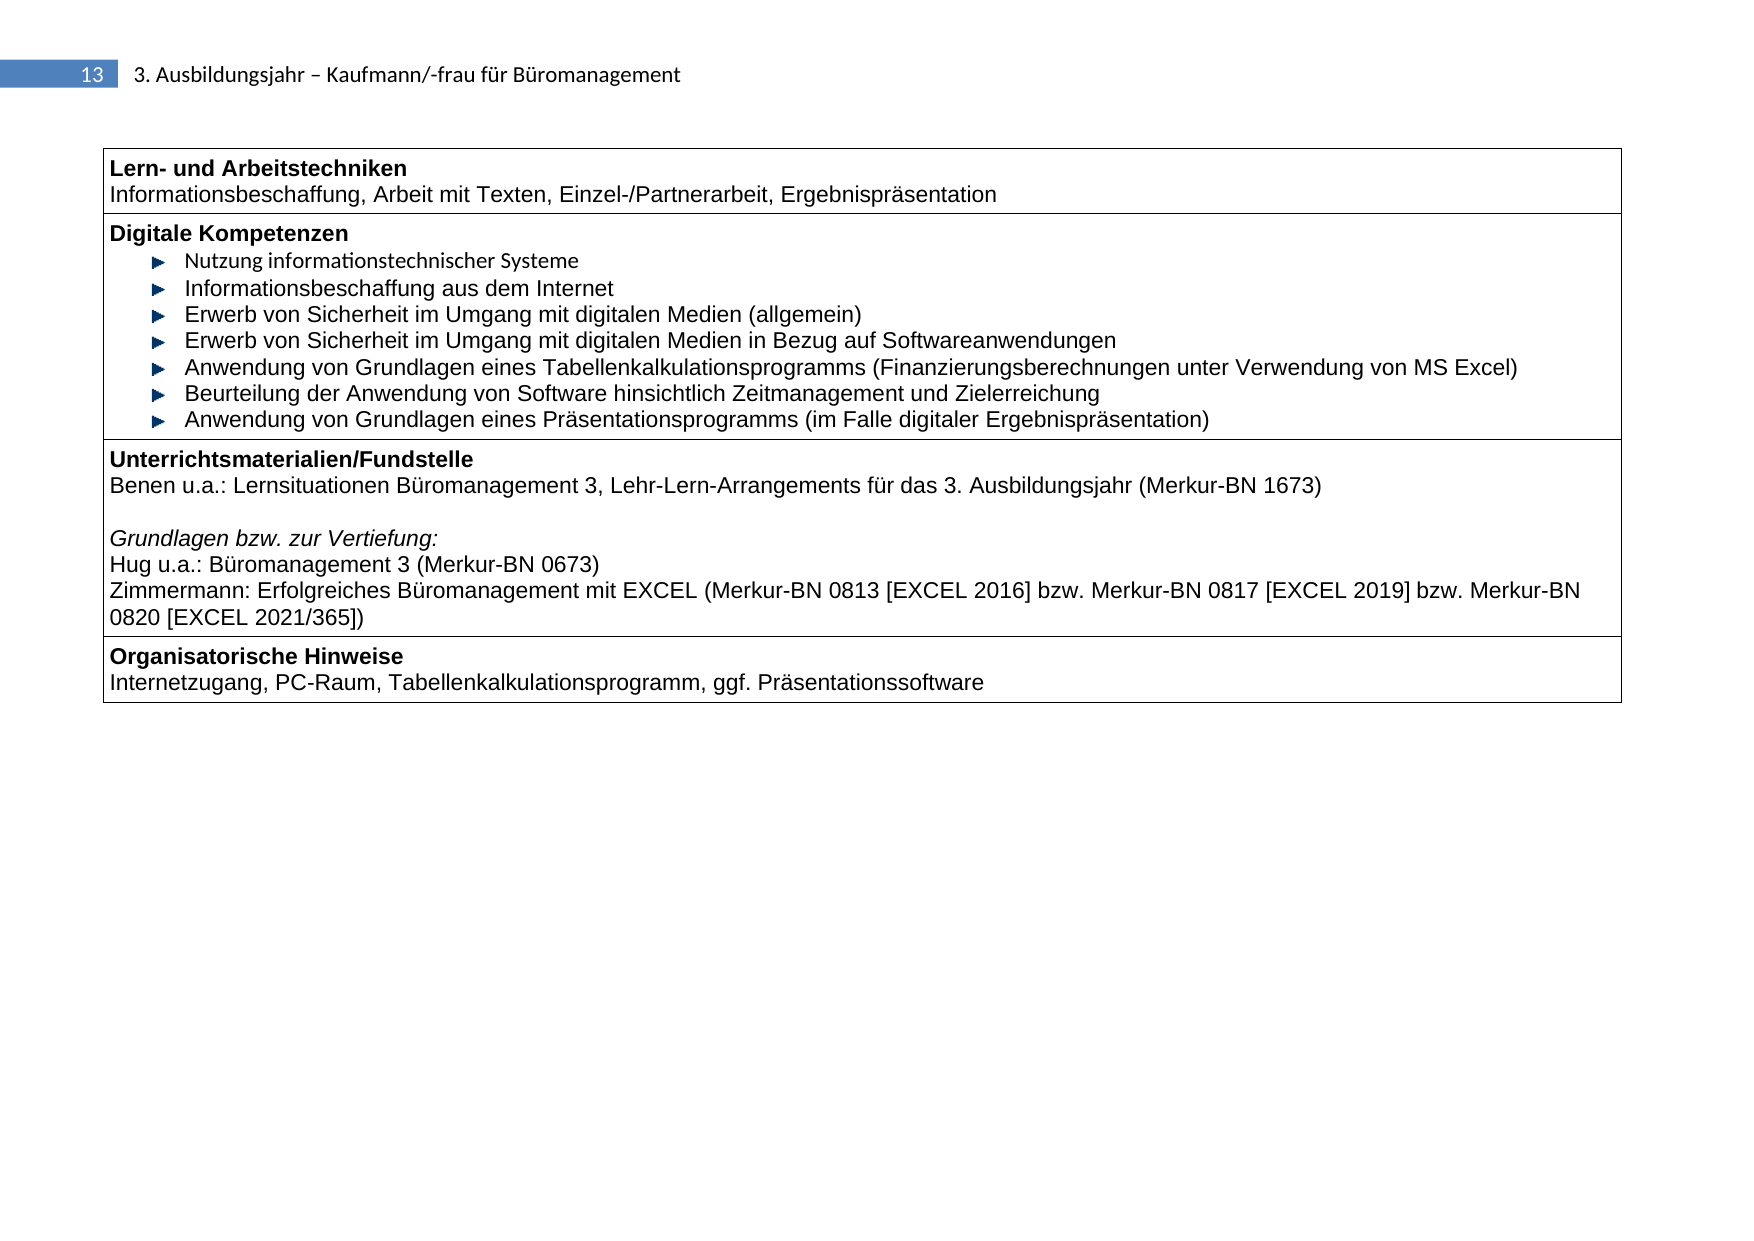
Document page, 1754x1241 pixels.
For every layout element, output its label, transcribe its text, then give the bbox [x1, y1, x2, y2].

table_cell Digitale Kompetenzen [104, 214, 1621, 439]
picture [147, 252, 165, 269]
table_cell Unterrichtsmaterialien/Fundstelle Benen u.a.: Lernsituationen Büromanagement 3, Lehr-Lern-Arrangements für das 3. Ausbildungsjahr (Merkur-BN 1673) Grundlagen bzw. zur Vertiefung: Hug u.a.: Büromanagement 3 (Merkur-BN 0673) Zimmermann: Erfolgreiches Büromanagement mit EXCEL (Merkur-BN 0813 [EXCEL 2016] bzw. Merkur-BN 0817 [EXCEL 2019] bzw. Merkur-BN 0820 [EXCEL 2021/365]) [104, 440, 1621, 636]
table_cell Organisatorische Hinweise Internetzugang, PC-Raum, Tabellenkalkulationsprogramm, ggf. Präsentationssoftware [104, 637, 1621, 702]
picture [147, 332, 165, 349]
picture [147, 384, 165, 402]
table_cell Lern- und Arbeitstechniken Informationsbeschaffung, Arbeit mit Texten, Einzel-/Partnerarbeit, Ergebnispräsentation [104, 149, 1621, 213]
picture [147, 411, 165, 428]
picture [147, 279, 165, 296]
picture [147, 305, 165, 323]
picture [147, 358, 165, 376]
